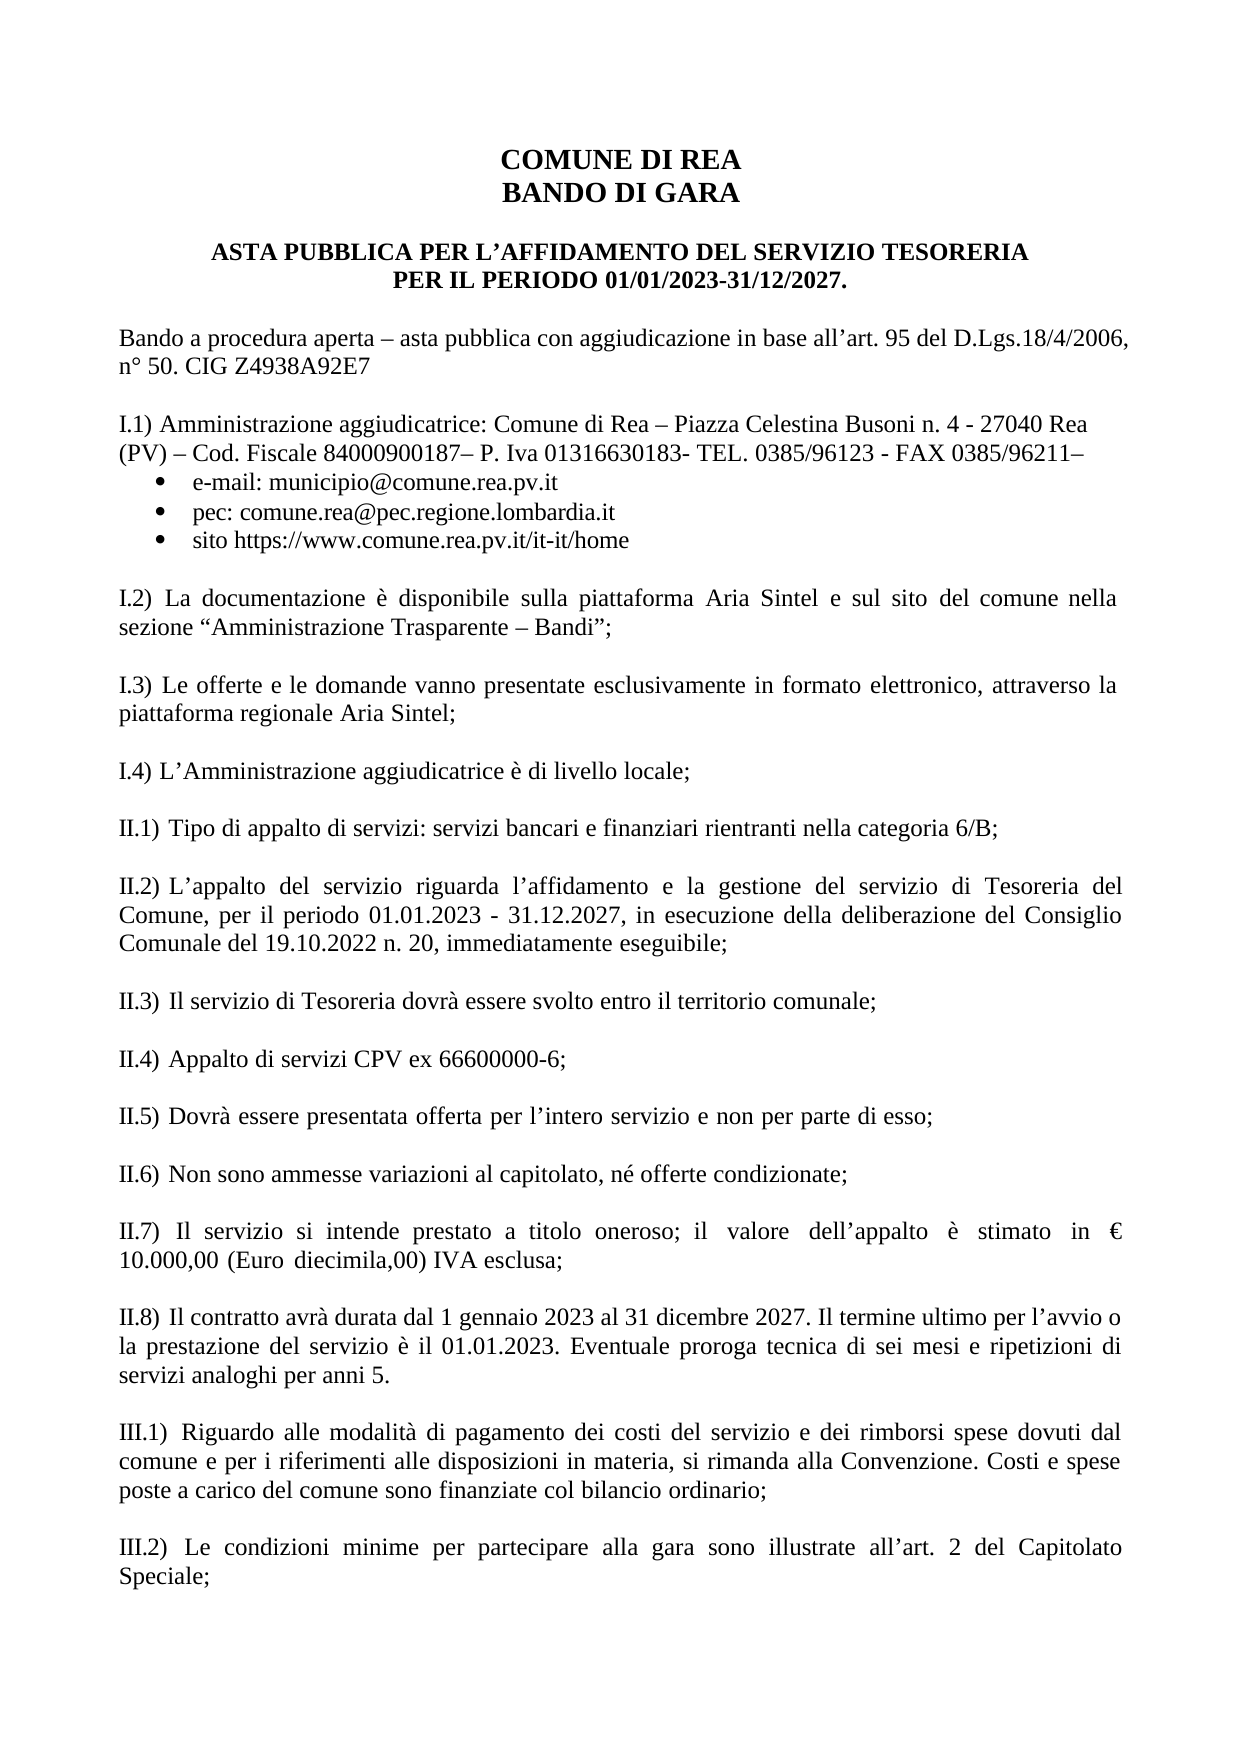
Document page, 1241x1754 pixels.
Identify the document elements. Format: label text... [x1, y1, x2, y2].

list Il servizio di Tesoreria dovrà essere svolto entro il territorio comunale; [118, 986, 1140, 1015]
list Tipo di appalto di servizi: servizi bancari e finanziari rientranti nella categoria 6/B; [118, 813, 1140, 842]
list Dovrà essere presentata offerta per l’intero servizio e non per parte di esso; [118, 1101, 1140, 1130]
text Bando a procedura aperta – asta pubblica con aggiudicazione in base all’art. 95 del D.Lgs.18/4/2006, n° 50. CIG Z4938A92E7 [118, 323, 1131, 380]
list Le offerte e le domande vanno presentate esclusivamente in formato elettronico, attraverso la piattaforma regionale Aria Sintel; [118, 670, 1119, 727]
title COMUNE DI REA BANDO DI GARA [500, 142, 742, 209]
list pec: comune.rea@pec.regione.lombardia.it [156, 497, 1140, 526]
list sito https://www.comune.rea.pv.it/it-it/home [156, 526, 1140, 554]
list Il contratto avrà durata dal 1 gennaio 2023 al 31 dicembre 2027. Il termine ultimo per l’avvio o la prestazione del servizio è il 01.01.2023. Eventuale proroga tecnica di sei mesi e ripetizioni di servizi analoghi per anni 5. [118, 1302, 1122, 1389]
list Il servizio si intende prestato a titolo oneroso; il valore dell’appalto è stimato in € 10.000,00 (Euro diecimila,00) IVA esclusa; [118, 1216, 1122, 1274]
list Non sono ammesse variazioni al capitolato, né offerte condizionate; [118, 1159, 1140, 1187]
list e-mail: municipio@comune.rea.pv.it [156, 467, 1140, 496]
list Amministrazione aggiudicatrice: Comune di Rea – Piazza Celestina Busoni n. 4 - 27040 Rea (PV) – Cod. Fiscale 84000900187– P. Iva 01316630183- TEL. 0385/96123 - FAX 0385/96211– [118, 409, 1088, 467]
list La documentazione è disponibile sulla piattaforma Aria Sintel e sul sito del comune nella sezione “Amministrazione Trasparente – Bandi”; [118, 583, 1119, 641]
list Riguardo alle modalità di pagamento dei costi del servizio e dei rimborsi spese dovuti dal comune e per i riferimenti alle disposizioni in materia, si rimanda alla Convenzione. Costi e spese poste a carico del comune sono finanziate col bilancio ordinario; [118, 1417, 1122, 1504]
list L’appalto del servizio riguarda l’affidamento e la gestione del servizio di Tesoreria del Comune, per il periodo 01.01.2023 - 31.12.2027, in esecuzione della deliberazione del Consiglio Comunale del 19.10.2022 n. 20, immediatamente eseguibile; [118, 871, 1123, 957]
list L’Amministrazione aggiudicatrice è di livello locale; [118, 756, 1140, 785]
text ASTA PUBBLICA PER L’AFFIDAMENTO DEL SERVIZIO TESORERIA PER IL PERIODO 01/01/2023-31/12/2027. [183, 237, 1057, 294]
list Appalto di servizi CPV ex 66600000-6; [118, 1044, 1140, 1072]
list Le condizioni minime per partecipare alla gara sono illustrate all’art. 2 del Capitolato Speciale; [118, 1532, 1122, 1590]
